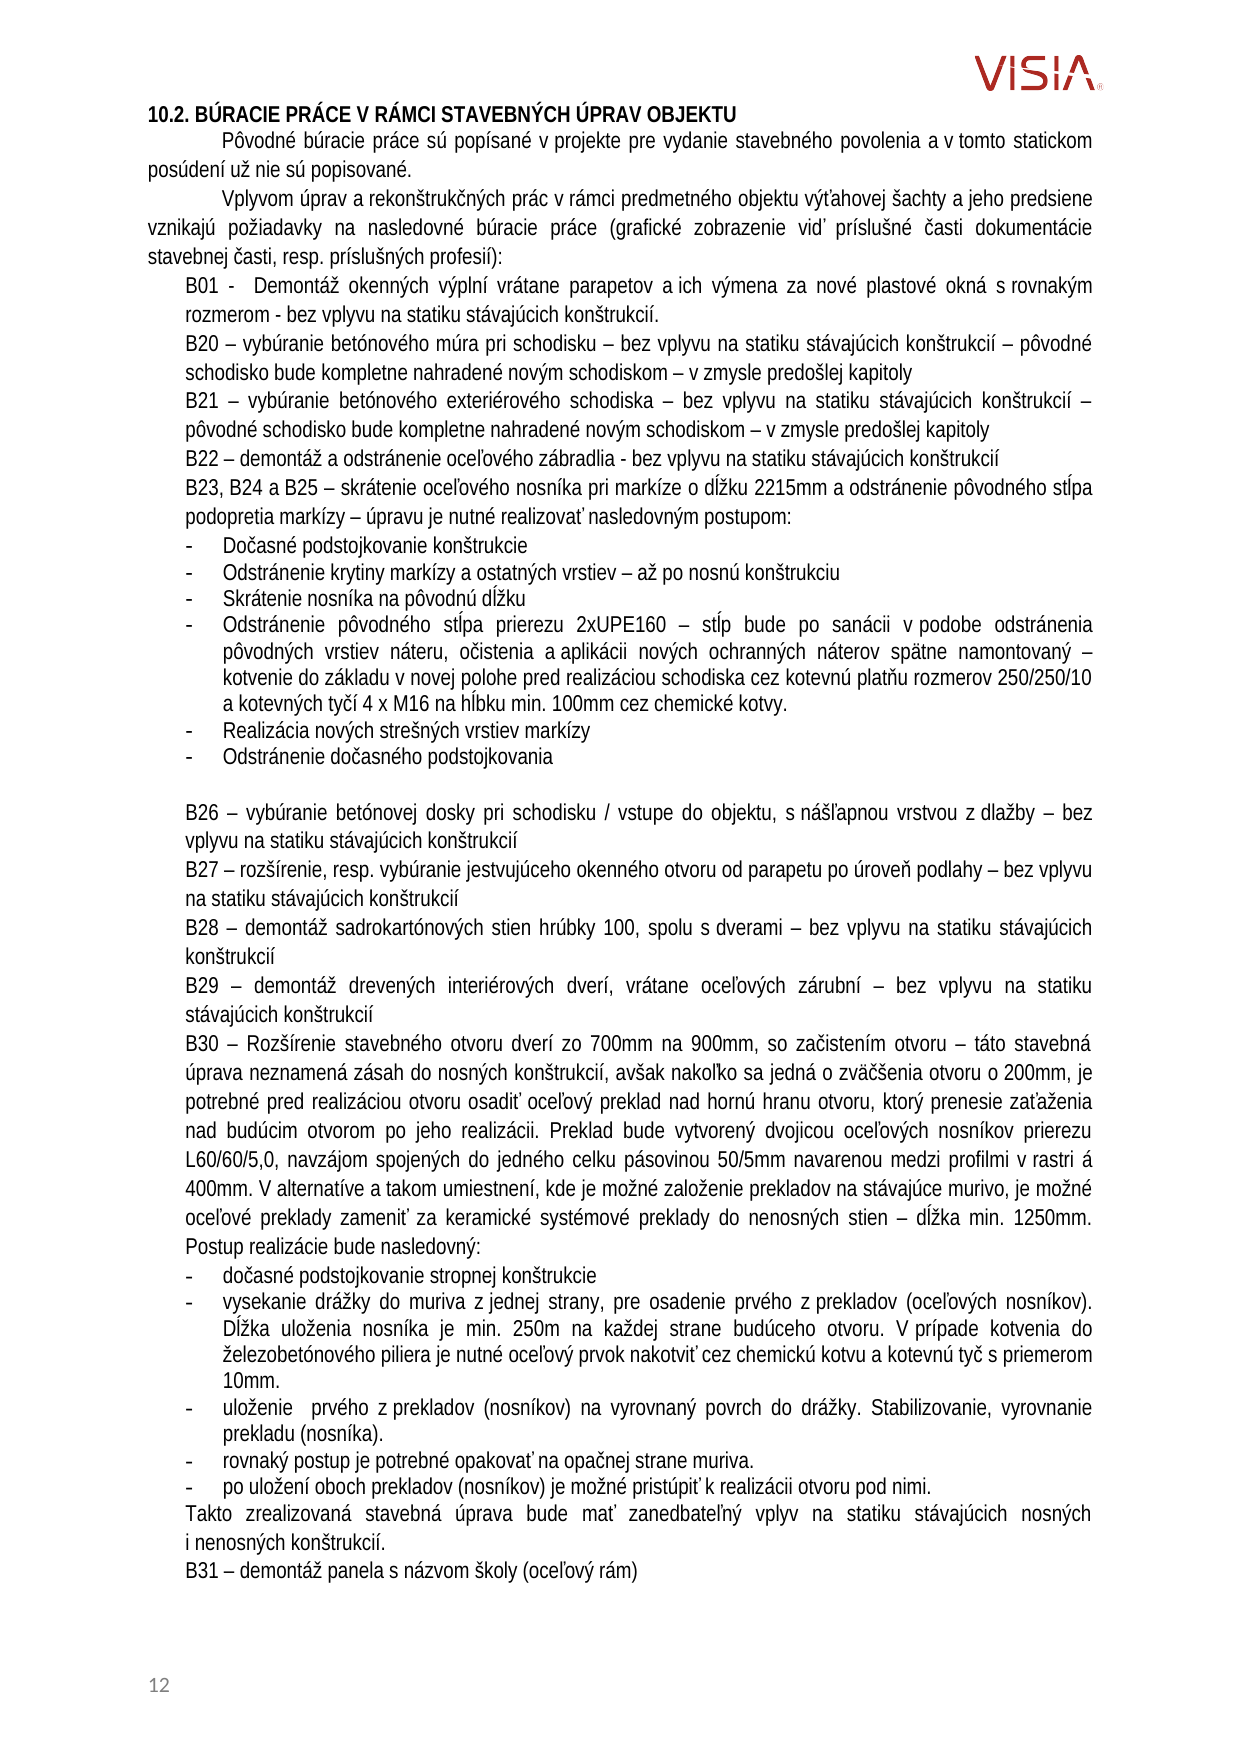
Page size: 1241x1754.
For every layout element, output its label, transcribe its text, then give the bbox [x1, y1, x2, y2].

text B31 – demontáž panela s názvom školy (oceľový rám) [185, 1557, 1092, 1584]
text B22 – demontáž a odstránenie oceľového zábradlia - bez vplyvu na statiku stávajúcich konštrukcií [185, 445, 1092, 472]
text B28 – demontáž sadrokartónových stien hrúbky 100, spolu s dverami – bez vplyvu na statiku stávajúcich konštrukcií [185, 914, 1092, 969]
subtitle 10.2. BÚRACIE PRÁCE V RÁMCI STAVEBNÝCH ÚPRAV OBJEKTU [148, 101, 1092, 127]
list dočasné podstojkovanie stropnej konštrukcie [185, 1262, 1092, 1288]
picture [974, 55, 1104, 91]
text Vplyvom úprav a rekonštrukčných prác v rámci predmetného objektu výťahovej šachty a jeho predsiene vznikajú požiadavky na nasledovné búracie práce (grafické zobrazenie viď príslušné časti dokumentácie stavebnej časti, resp. príslušných profesií): [148, 185, 1092, 269]
list vysekanie drážky do muriva z jednej strany, pre osadenie prvého z prekladov (oceľových nosníkov). Dĺžka uloženia nosníka je min. 250m na každej strane budúceho otvoru. V prípade kotvenia do železobetónového piliera je nutné oceľový prvok nakotviť cez chemickú kotvu a kotevnú tyč s priemerom 10mm. [185, 1288, 1092, 1394]
list Skrátenie nosníka na pôvodnú dĺžku [185, 585, 1092, 611]
list rovnaký postup je potrebné opakovať na opačnej strane muriva. [185, 1447, 1092, 1473]
text B30 – Rozšírenie stavebného otvoru dverí zo 700mm na 900mm, so začistením otvoru – táto stavebná úprava neznamená zásah do nosných konštrukcií, avšak nakoľko sa jedná o zväčšenia otvoru o 200mm, je potrebné pred realizáciou otvoru osadiť oceľový preklad nad hornú hranu otvoru, ktorý prenesie zaťaženia nad budúcim otvorom po jeho realizácii. Preklad bude vytvorený dvojicou oceľových nosníkov prierezu L60/60/5,0, navzájom spojených do jedného celku pásovinou 50/5mm navarenou medzi profilmi v rastri á 400mm. V alternatíve a takom umiestnení, kde je možné založenie prekladov na stávajúce murivo, je možné oceľové preklady zameniť za keramické systémové preklady do nenosných stien – dĺžka min. 1250mm. Postup realizácie bude nasledovný: [185, 1030, 1092, 1259]
text B26 – vybúranie betónovej dosky pri schodisku / vstupe do objektu, s nášľapnou vrstvou z dlažby – bez vplyvu na statiku stávajúcich konštrukcií [185, 798, 1092, 854]
text B27 – rozšírenie, resp. vybúranie jestvujúceho okenného otvoru od parapetu po úroveň podlahy – bez vplyvu na statiku stávajúcich konštrukcií [185, 856, 1092, 912]
list Odstránenie pôvodného stĺpa prierezu 2xUPE160 – stĺp bude po sanácii v podobe odstránenia pôvodných vrstiev náteru, očistenia a aplikácii nových ochranných náterov spätne namontovaný – kotvenie do základu v novej polohe pred realizáciou schodiska cez kotevnú platňu rozmerov 250/250/10 a kotevných tyčí 4 x M16 na hĺbku min. 100mm cez chemické kotvy. [185, 611, 1092, 717]
list Odstránenie krytiny markízy a ostatných vrstiev – až po nosnú konštrukciu [185, 559, 1092, 585]
list Dočasné podstojkovanie konštrukcie [185, 532, 1092, 559]
text B01 - Demontáž okenných výplní vrátane parapetov a ich výmena za nové plastové okná s rovnakým rozmerom - bez vplyvu na statiku stávajúcich konštrukcií. [185, 272, 1092, 327]
text B20 – vybúranie betónového múra pri schodisku – bez vplyvu na statiku stávajúcich konštrukcií – pôvodné schodisko bude kompletne nahradené novým schodiskom – v zmysle predošlej kapitoly [185, 329, 1092, 385]
list Odstránenie dočasného podstojkovania [185, 743, 1092, 769]
list uloženie prvého z prekladov (nosníkov) na vyrovnaný povrch do drážky. Stabilizovanie, vyrovnanie prekladu (nosníka). [185, 1394, 1092, 1447]
text Pôvodné búracie práce sú popísané v projekte pre vydanie stavebného povolenia a v tomto statickom posúdení už nie sú popisované. [148, 127, 1092, 182]
text B21 – vybúranie betónového exteriérového schodiska – bez vplyvu na statiku stávajúcich konštrukcií – pôvodné schodisko bude kompletne nahradené novým schodiskom – v zmysle predošlej kapitoly [185, 387, 1092, 443]
list po uložení oboch prekladov (nosníkov) je možné pristúpiť k realizácii otvoru pod nimi. [185, 1473, 1092, 1499]
text B23, B24 a B25 – skrátenie oceľového nosníka pri markíze o dĺžku 2215mm a odstránenie pôvodného stĺpa podopretia markízy – úpravu je nutné realizovať nasledovným postupom: [185, 474, 1092, 530]
text Takto zrealizovaná stavebná úprava bude mať zanedbateľný vplyv na statiku stávajúcich nosných i nenosných konštrukcií. [185, 1499, 1092, 1555]
list Realizácia nových strešných vrstiev markízy [185, 717, 1092, 743]
text B29 – demontáž drevených interiérových dverí, vrátane oceľových zárubní – bez vplyvu na statiku stávajúcich konštrukcií [185, 972, 1092, 1027]
